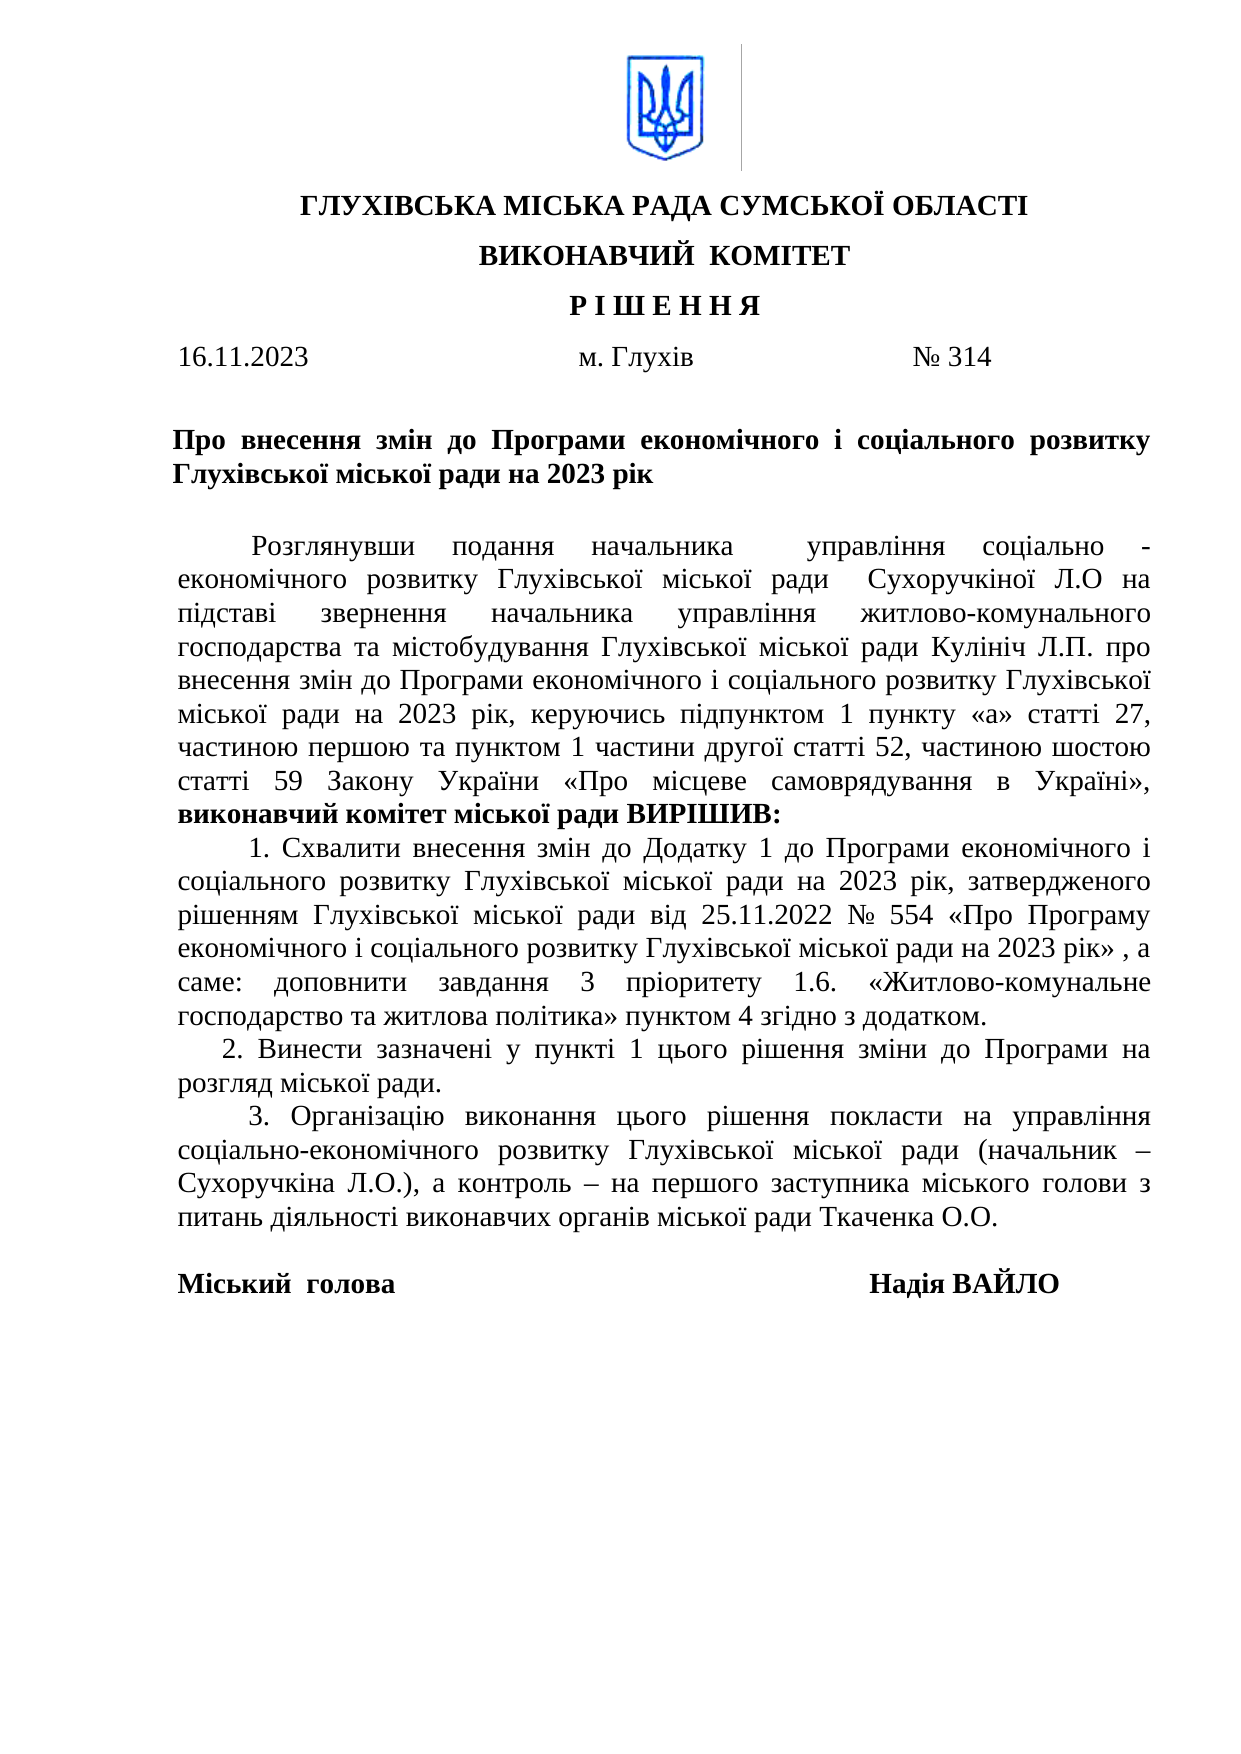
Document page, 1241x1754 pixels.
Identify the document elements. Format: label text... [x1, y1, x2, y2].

text ГЛУХІВСЬКА МІСЬКА РАДА СУМСЬКОЇ ОБЛАСТІ [177, 188, 1152, 221]
picture [587, 44, 742, 171]
text 16.11.2023 м. Глухів № 314 [177, 339, 1152, 372]
text ВИКОНАВЧИЙ КОМІТЕТ [177, 238, 1152, 272]
text Про внесення змін до Програми економічного і соціального розвитку Глухівської міської ради на 2023 рік [172, 422, 1152, 489]
text Розглянувши подання начальника управління соціально - економічного розвитку Глухівської міської ради Сухоручкіної Л.О на підставі звернення начальника управління житлово-комунального господарства та містобудування Глухівської міської ради Кулініч Л.П. про внесення змін до Програми економічного і соціального розвитку Глухівської міської ради на 2023 рік, керуючись підпунктом 1 пункту «а» статті 27, частиною першою та пунктом 1 частини другої статті 52, частиною шостою статті 59 Закону України «Про місцеве самоврядування в Україні», виконавчий комітет міської ради ВИРІШИВ: [177, 528, 1152, 830]
text Міський голова Надія ВАЙЛО [177, 1266, 1152, 1299]
text Р І Ш Е Н Н Я [177, 288, 1152, 322]
text 1. Схвалити внесення змін до Додатку 1 до Програми економічного і соціального розвитку Глухівської міської ради на 2023 рік, затвердженого рішенням Глухівської міської ради від 25.11.2022 № 554 «Про Програму економічного і соціального розвитку Глухівської міської ради на 2023 рік» , а саме: доповнити завдання 3 пріоритету 1.6. «Житлово-комунальне господарство та житлова політика» пунктом 4 згідно з додатком. [177, 830, 1152, 1031]
text 2. Винести зазначені у пункті 1 цього рішення зміни до Програми на розгляд міської ради. [177, 1031, 1152, 1098]
text 3. Організацію виконання цього рішення покласти на управління соціально-економічного розвитку Глухівської міської ради (начальник – Сухоручкіна Л.О.), а контроль – на першого заступника міського голови з питань діяльності виконавчих органів міської ради Ткаченка О.О. [177, 1098, 1152, 1232]
